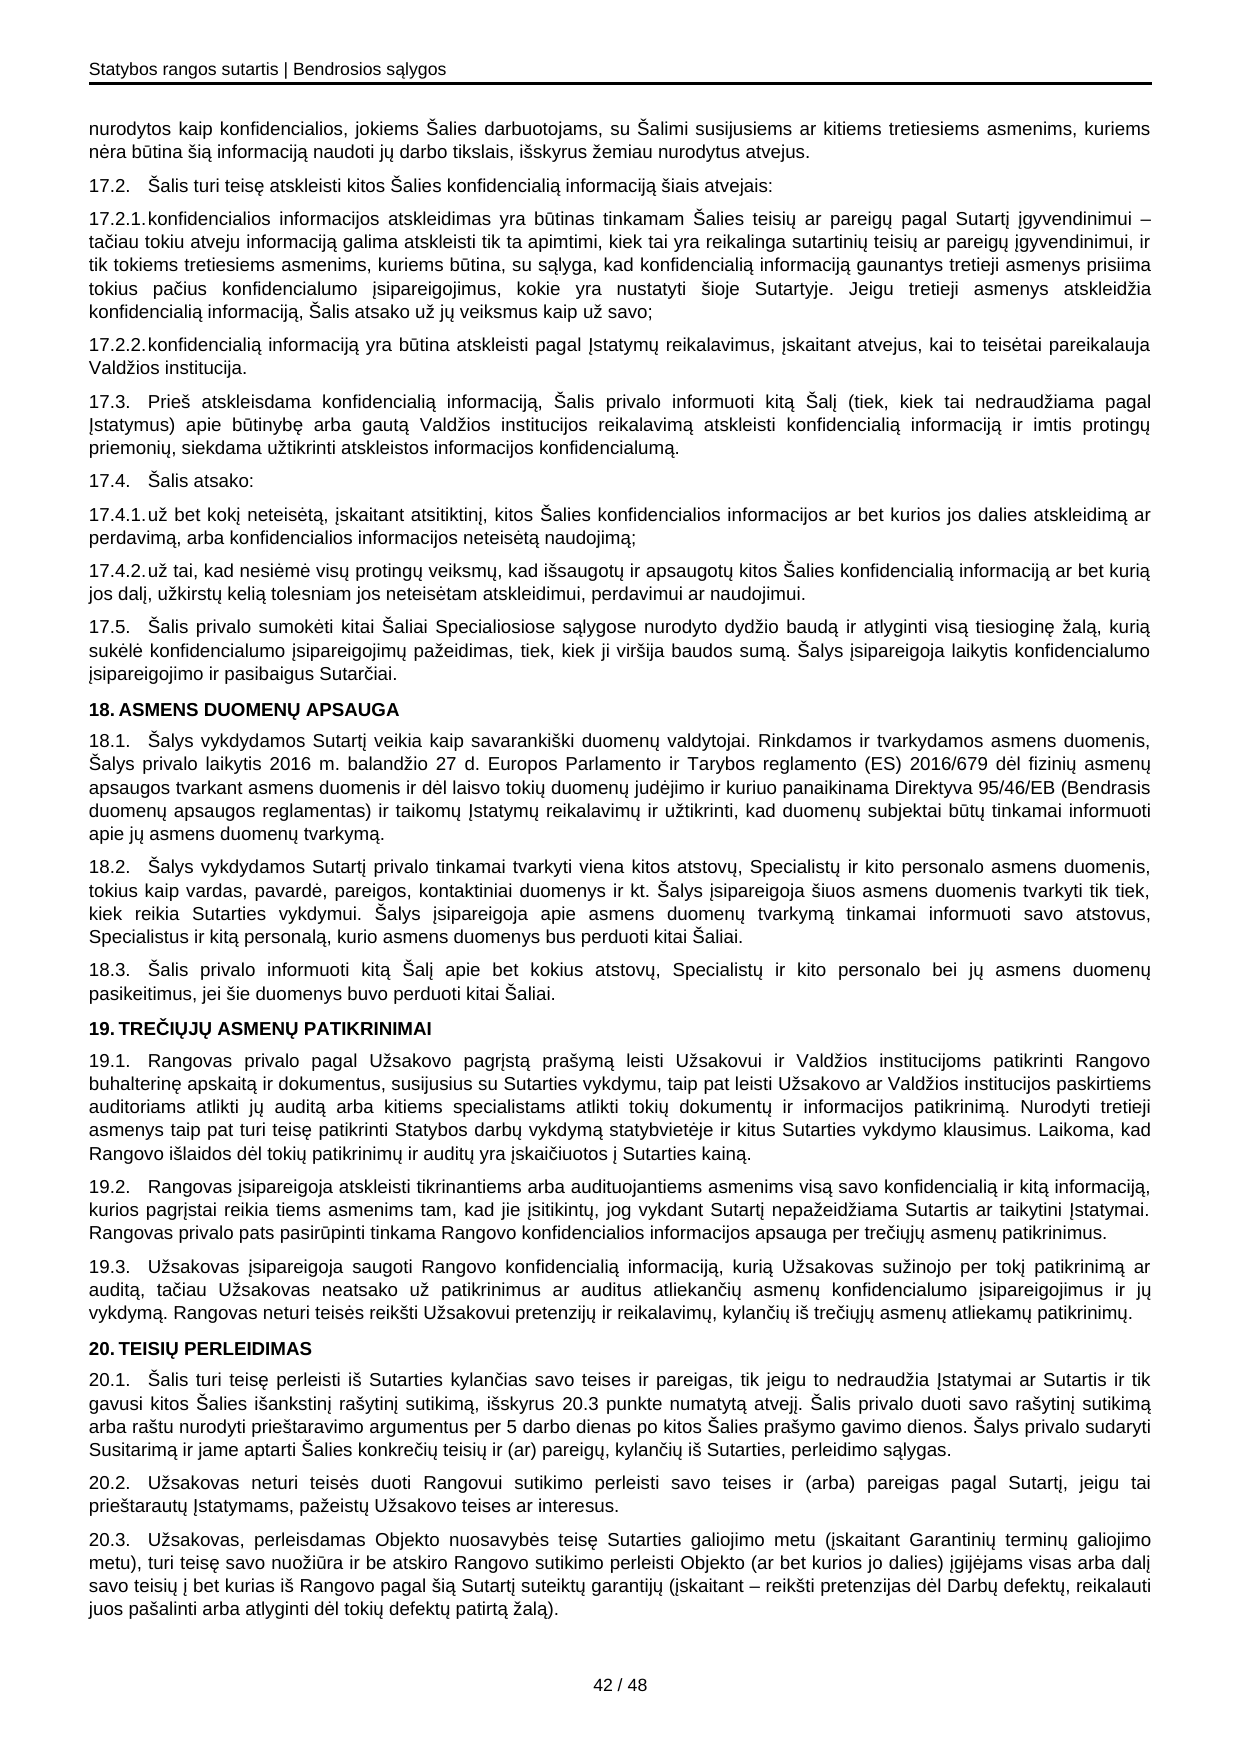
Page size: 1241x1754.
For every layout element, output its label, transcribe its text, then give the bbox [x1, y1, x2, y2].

list konfidencialią informaciją yra būtina atskleisti pagal Įstatymų reikalavimus, įskaitant atvejus, kai to teisėtai pareikalauja Valdžios institucija. [89, 334, 1152, 379]
list Rangovas įsipareigoja atskleisti tikrinantiems arba audituojantiems asmenims visą savo konfidencialią ir kitą informaciją, kurios pagrįstai reikia tiems asmenims tam, kad jie įsitikintų, jog vykdant Sutartį nepažeidžiama Sutartis ar taikytini Įstatymai. Rangovas privalo pats pasirūpinti tinkama Rangovo konfidencialios informacijos apsauga per trečiųjų asmenų patikrinimus. [89, 1176, 1152, 1244]
list Šalis atsako: [89, 470, 1152, 492]
list Šalis privalo sumokėti kitai Šaliai Specialiosiose sąlygose nurodyto dydžio baudą ir atlyginti visą tiesioginę žalą, kurią sukėlė konfidencialumo įsipareigojimų pažeidimas, tiek, kiek ji viršija baudos sumą. Šalys įsipareigoja laikytis konfidencialumo įsipareigojimo ir pasibaigus Sutarčiai. [89, 616, 1152, 684]
list Šalys vykdydamos Sutartį veikia kaip savarankiški duomenų valdytojai. Rinkdamos ir tvarkydamos asmens duomenis, Šalys privalo laikytis 2016 m. balandžio 27 d. Europos Parlamento ir Tarybos reglamento (ES) 2016/679 dėl fizinių asmenų apsaugos tvarkant asmens duomenis ir dėl laisvo tokių duomenų judėjimo ir kuriuo panaikinama Direktyva 95/46/EB (Bendrasis duomenų apsaugos reglamentas) ir taikomų Įstatymų reikalavimų ir užtikrinti, kad duomenų subjektai būtų tinkamai informuoti apie jų asmens duomenų tvarkymą. [89, 730, 1152, 844]
list Šalis turi teisę perleisti iš Sutarties kylančias savo teises ir pareigas, tik jeigu to nedraudžia Įstatymai ar Sutartis ir tik gavusi kitos Šalies išankstinį rašytinį sutikimą, išskyrus 20.3 punkte numatytą atvejį. Šalis privalo duoti savo rašytinį sutikimą arba raštu nurodyti prieštaravimo argumentus per 5 darbo dienas po kitos Šalies prašymo gavimo dienos. Šalys privalo sudaryti Susitarimą ir jame aptarti Šalies konkrečių teisių ir (ar) pareigų, kylančių iš Sutarties, perleidimo sąlygas. [89, 1369, 1152, 1460]
list konfidencialios informacijos atskleidimas yra būtinas tinkamam Šalies teisių ar pareigų pagal Sutartį įgyvendinimui – tačiau tokiu atveju informaciją galima atskleisti tik ta apimtimi, kiek tai yra reikalinga sutartinių teisių ar pareigų įgyvendinimui, ir tik tokiems tretiesiems asmenims, kuriems būtina, su sąlyga, kad konfidencialią informaciją gaunantys tretieji asmenys prisiima tokius pačius konfidencialumo įsipareigojimus, kokie yra nustatyti šioje Sutartyje. Jeigu tretieji asmenys atskleidžia konfidencialią informaciją, Šalis atsako už jų veiksmus kaip už savo; [89, 208, 1152, 322]
subtitle Teisių perleidimas [89, 1338, 1152, 1359]
list Šalis privalo informuoti kitą Šalį apie bet kokius atstovų, Specialistų ir kito personalo bei jų asmens duomenų pasikeitimus, jei šie duomenys buvo perduoti kitai Šaliai. [89, 959, 1152, 1004]
list už bet kokį neteisėtą, įskaitant atsitiktinį, kitos Šalies konfidencialios informacijos ar bet kurios jos dalies atskleidimą ar perdavimą, arba konfidencialios informacijos neteisėtą naudojimą; [89, 503, 1152, 548]
list Šalys vykdydamos Sutartį privalo tinkamai tvarkyti viena kitos atstovų, Specialistų ir kito personalo asmens duomenis, tokius kaip vardas, pavardė, pareigos, kontaktiniai duomenys ir kt. Šalys įsipareigoja šiuos asmens duomenis tvarkyti tik tiek, kiek reikia Sutarties vykdymui. Šalys įsipareigoja apie asmens duomenų tvarkymą tinkamai informuoti savo atstovus, Specialistus ir kitą personalą, kurio asmens duomenys bus perduoti kitai Šaliai. [89, 856, 1152, 947]
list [89, 118, 1152, 163]
subtitle Asmens duomenų apsauga [89, 698, 1152, 720]
list Užsakovas įsipareigoja saugoti Rangovo konfidencialią informaciją, kurią Užsakovas sužinojo per tokį patikrinimą ar auditą, tačiau Užsakovas neatsako už patikrinimus ar auditus atliekančių asmenų konfidencialumo įsipareigojimus ir jų vykdymą. Rangovas neturi teisės reikšti Užsakovui pretenzijų ir reikalavimų, kylančių iš trečiųjų asmenų atliekamų patikrinimų. [89, 1255, 1152, 1323]
list Šalis turi teisę atskleisti kitos Šalies konfidencialią informaciją šiais atvejais: [89, 174, 1152, 196]
subtitle Trečiųjų asmenų patikrinimai [89, 1018, 1152, 1039]
list Rangovas privalo pagal Užsakovo pagrįstą prašymą leisti Užsakovui ir Valdžios institucijoms patikrinti Rangovo buhalterinę apskaitą ir dokumentus, susijusius su Sutarties vykdymu, taip pat leisti Užsakovo ar Valdžios institucijos paskirtiems auditoriams atlikti jų auditą arba kitiems specialistams atlikti tokių dokumentų ir informacijos patikrinimą. Nurodyti tretieji asmenys taip pat turi teisę patikrinti Statybos darbų vykdymą statybvietėje ir kitus Sutarties vykdymo klausimus. Laikoma, kad Rangovo išlaidos dėl tokių patikrinimų ir auditų yra įskaičiuotos į Sutarties kainą. [89, 1049, 1152, 1164]
list už tai, kad nesiėmė visų protingų veiksmų, kad išsaugotų ir apsaugotų kitos Šalies konfidencialią informaciją ar bet kurią jos dalį, užkirstų kelią tolesniam jos neteisėtam atskleidimui, perdavimui ar naudojimui. [89, 560, 1152, 604]
list Prieš atskleisdama konfidencialią informaciją, Šalis privalo informuoti kitą Šalį (tiek, kiek tai nedraudžiama pagal Įstatymus) apie būtinybę arba gautą Valdžios institucijos reikalavimą atskleisti konfidencialią informaciją ir imtis protingų priemonių, siekdama užtikrinti atskleistos informacijos konfidencialumą. [89, 390, 1152, 458]
list Užsakovas, perleisdamas Objekto nuosavybės teisę Sutarties galiojimo metu (įskaitant Garantinių terminų galiojimo metu), turi teisę savo nuožiūra ir be atskiro Rangovo sutikimo perleisti Objekto (ar bet kurios jo dalies) įgijėjams visas arba dalį savo teisių į bet kurias iš Rangovo pagal šią Sutartį suteiktų garantijų (įskaitant – reikšti pretenzijas dėl Darbų defektų, reikalauti juos pašalinti arba atlyginti dėl tokių defektų patirtą žalą). [89, 1528, 1152, 1620]
list Užsakovas neturi teisės duoti Rangovui sutikimo perleisti savo teises ir (arba) pareigas pagal Sutartį, jeigu tai prieštarautų Įstatymams, pažeistų Užsakovo teises ar interesus. [89, 1472, 1152, 1517]
